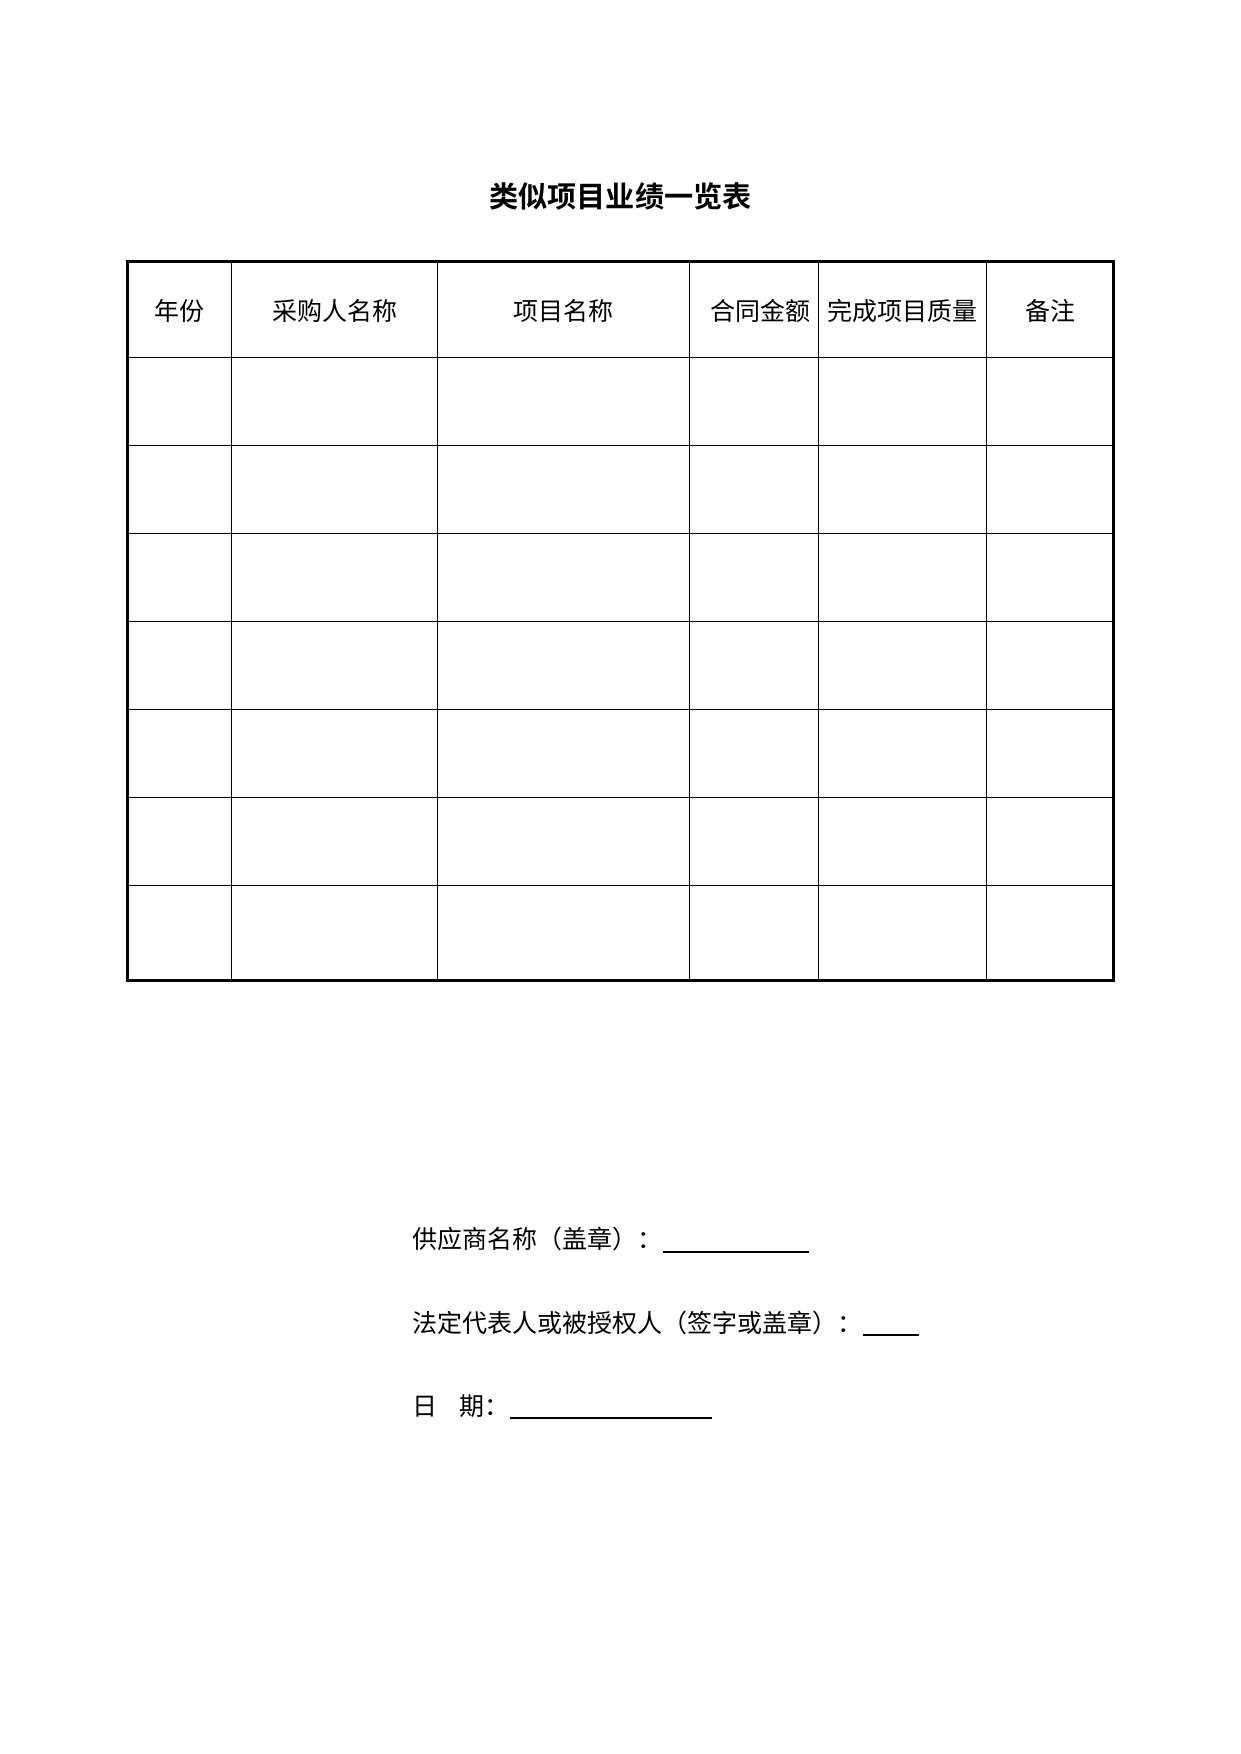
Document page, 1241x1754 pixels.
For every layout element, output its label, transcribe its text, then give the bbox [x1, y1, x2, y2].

table_cell [987, 358, 1112, 445]
table_header 采购人名称 [232, 263, 437, 357]
table_cell [438, 358, 689, 445]
text 法定代表人或被授权人（签字或盖章）： [187, 1289, 1053, 1354]
table_cell [987, 534, 1112, 621]
table_cell [232, 710, 437, 797]
table_cell [438, 798, 689, 885]
table_cell [438, 710, 689, 797]
table_cell [438, 534, 689, 621]
table_cell [129, 710, 231, 797]
table_cell [690, 798, 818, 885]
table_cell [690, 358, 818, 445]
table_cell [987, 622, 1112, 709]
table_cell [819, 358, 986, 445]
table_cell [232, 358, 437, 445]
table_cell [129, 358, 231, 445]
text 类似项目业绩一览表 [187, 162, 1053, 227]
table_header 合同金额 [690, 263, 818, 357]
table_cell [129, 886, 231, 978]
table_cell [129, 798, 231, 885]
table_header 年份 [129, 263, 231, 357]
table_cell [232, 886, 437, 978]
table_cell [819, 622, 986, 709]
table_cell [438, 622, 689, 709]
table_cell [987, 446, 1112, 533]
table_cell [690, 446, 818, 533]
table_cell [129, 622, 231, 709]
table_cell [819, 886, 986, 978]
table_header 项目名称 [438, 263, 689, 357]
table_cell [690, 710, 818, 797]
table_cell [129, 534, 231, 621]
table_cell [987, 798, 1112, 885]
table_cell [690, 622, 818, 709]
table_cell [232, 446, 437, 533]
table_cell [438, 886, 689, 978]
table_header 备注 [987, 263, 1112, 357]
text 供应商名称（盖章）： [187, 1206, 1053, 1271]
table_header 完成项目质量 [819, 263, 986, 357]
table_cell [438, 446, 689, 533]
table_cell [232, 534, 437, 621]
table_cell [232, 798, 437, 885]
table_cell [819, 534, 986, 621]
table_cell [819, 446, 986, 533]
table_cell [690, 534, 818, 621]
table_cell [987, 710, 1112, 797]
text 日 期： [187, 1372, 1053, 1437]
table_cell [129, 446, 231, 533]
table_cell [690, 886, 818, 978]
table_cell [819, 710, 986, 797]
table_cell [819, 798, 986, 885]
table_cell [987, 886, 1112, 978]
table_cell [232, 622, 437, 709]
